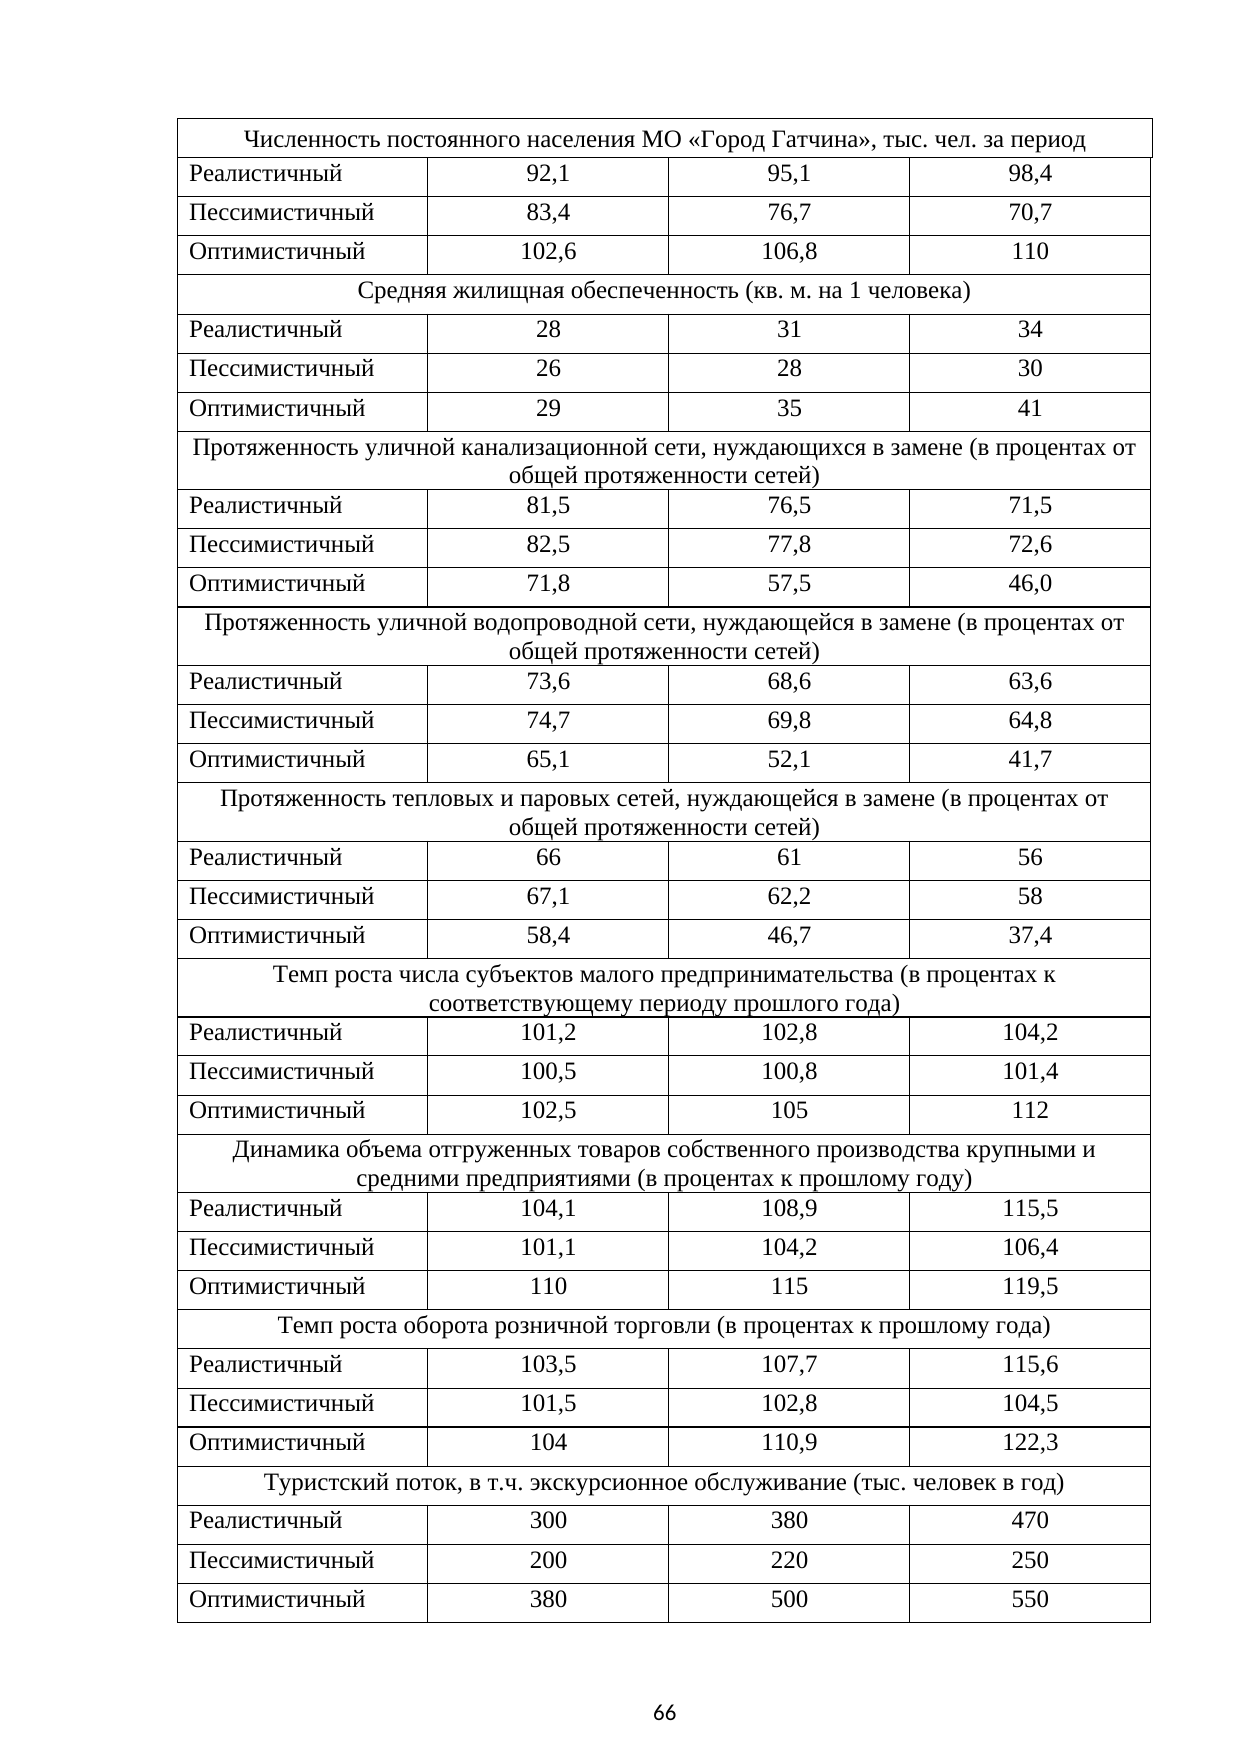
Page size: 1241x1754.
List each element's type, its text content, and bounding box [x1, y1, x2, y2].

table_cell 76,7 [669, 197, 909, 235]
table_cell 380 [428, 1584, 668, 1622]
table_cell Реалистичный [178, 1018, 427, 1055]
table_cell Оптимистичный [178, 568, 427, 606]
table_cell Оптимистичный [178, 393, 427, 431]
table_cell 92,1 [428, 158, 668, 196]
table_cell 104,1 [428, 1193, 668, 1231]
table_cell 102,8 [669, 1389, 909, 1426]
table_cell 41 [910, 393, 1150, 431]
table_cell 41,7 [910, 744, 1150, 782]
table_cell 100,5 [428, 1056, 668, 1094]
table_cell 115,6 [910, 1349, 1150, 1387]
table_cell Пессимистичный [178, 1389, 427, 1426]
table_cell 66 [428, 842, 668, 880]
table_cell 71,8 [428, 568, 668, 606]
table_cell 107,7 [669, 1349, 909, 1387]
table_cell 102,5 [428, 1096, 668, 1133]
table_cell Реалистичный [178, 666, 427, 704]
table_cell Реалистичный [178, 315, 427, 352]
table_cell Оптимистичный [178, 1096, 427, 1133]
table_cell 119,5 [910, 1271, 1150, 1309]
table_cell 106,4 [910, 1232, 1150, 1270]
table_cell 470 [910, 1506, 1150, 1544]
table_cell 65,1 [428, 744, 668, 782]
table_cell Численность постоянного населения МО «Город Гатчина», тыс. чел. за период [178, 119, 1152, 157]
table_cell 104,2 [910, 1018, 1150, 1055]
table_cell 37,4 [910, 920, 1150, 958]
table_cell 56 [910, 842, 1150, 880]
table_cell 115,5 [910, 1193, 1150, 1231]
table_cell 34 [910, 315, 1150, 352]
table_cell 61 [669, 842, 909, 880]
table_cell Пессимистичный [178, 1545, 427, 1583]
table_cell 380 [669, 1506, 909, 1544]
table_cell 62,2 [669, 881, 909, 919]
table_cell Оптимистичный [178, 1428, 427, 1466]
table_cell Реалистичный [178, 1506, 427, 1544]
table_cell 68,6 [669, 666, 909, 704]
table_cell 220 [669, 1545, 909, 1583]
table_cell 30 [910, 354, 1150, 392]
table_cell 58,4 [428, 920, 668, 958]
table_cell Оптимистичный [178, 1271, 427, 1309]
table_cell 28 [428, 315, 668, 352]
table_cell 105 [669, 1096, 909, 1133]
table_cell Оптимистичный [178, 236, 427, 274]
table_cell 102,8 [669, 1018, 909, 1055]
table_cell 26 [428, 354, 668, 392]
table_cell 550 [910, 1584, 1150, 1622]
table_cell 101,5 [428, 1389, 668, 1426]
table_cell 28 [669, 354, 909, 392]
table_cell Реалистичный [178, 1193, 427, 1231]
table_cell 46,0 [910, 568, 1150, 606]
table_cell 108,9 [669, 1193, 909, 1231]
table_cell Темп роста оборота розничной торговли (в процентах к прошлому года) [178, 1310, 1150, 1348]
table_cell Пессимистичный [178, 529, 427, 567]
table_cell 73,6 [428, 666, 668, 704]
table_cell Реалистичный [178, 1349, 427, 1387]
table_cell 101,2 [428, 1018, 668, 1055]
table_cell Темп роста числа субъектов малого предпринимательства (в процентах к соответствующему периоду прошлого года) [178, 959, 1150, 1016]
table_cell 104,5 [910, 1389, 1150, 1426]
table_cell 83,4 [428, 197, 668, 235]
table_cell Протяженность уличной водопроводной сети, нуждающейся в замене (в процентах от общей протяженности сетей) [178, 608, 1150, 665]
table_cell Реалистичный [178, 490, 427, 528]
table_cell 95,1 [669, 158, 909, 196]
table_cell 300 [428, 1506, 668, 1544]
table_cell 67,1 [428, 881, 668, 919]
table_cell 110 [910, 236, 1150, 274]
table_cell 101,1 [428, 1232, 668, 1270]
table_cell 250 [910, 1545, 1150, 1583]
table_cell Пессимистичный [178, 705, 427, 743]
table_cell Оптимистичный [178, 1584, 427, 1622]
table_cell 500 [669, 1584, 909, 1622]
table_cell 122,3 [910, 1428, 1150, 1466]
table_cell 200 [428, 1545, 668, 1583]
table_cell Пессимистичный [178, 1232, 427, 1270]
table_cell Динамика объема отгруженных товаров собственного производства крупными и средними предприятиями (в процентах к прошлому году) [178, 1135, 1150, 1192]
table_cell 76,5 [669, 490, 909, 528]
table_cell Протяженность уличной канализационной сети, нуждающихся в замене (в процентах от общей протяженности сетей) [178, 432, 1150, 489]
table_cell 98,4 [910, 158, 1150, 196]
table_cell 103,5 [428, 1349, 668, 1387]
table_cell Протяженность тепловых и паровых сетей, нуждающейся в замене (в процентах от общей протяженности сетей) [178, 783, 1150, 841]
table_cell 63,6 [910, 666, 1150, 704]
table_cell 70,7 [910, 197, 1150, 235]
table_cell 112 [910, 1096, 1150, 1133]
table_cell 110 [428, 1271, 668, 1309]
table_cell 77,8 [669, 529, 909, 567]
table_cell 31 [669, 315, 909, 352]
table_cell 106,8 [669, 236, 909, 274]
table_cell 71,5 [910, 490, 1150, 528]
table_cell 64,8 [910, 705, 1150, 743]
table_cell 100,8 [669, 1056, 909, 1094]
table_cell Туристский поток, в т.ч. экскурсионное обслуживание (тыс. человек в год) [178, 1467, 1150, 1504]
table_cell 52,1 [669, 744, 909, 782]
table_cell 104,2 [669, 1232, 909, 1270]
table_cell 74,7 [428, 705, 668, 743]
table_cell Оптимистичный [178, 744, 427, 782]
table_cell Оптимистичный [178, 920, 427, 958]
table_cell Пессимистичный [178, 354, 427, 392]
table_cell Реалистичный [178, 842, 427, 880]
table_cell 57,5 [669, 568, 909, 606]
table_cell 101,4 [910, 1056, 1150, 1094]
table_cell 35 [669, 393, 909, 431]
table_cell Реалистичный [178, 158, 427, 196]
table_cell 81,5 [428, 490, 668, 528]
table_cell Пессимистичный [178, 197, 427, 235]
table_cell 82,5 [428, 529, 668, 567]
table_cell 29 [428, 393, 668, 431]
table_cell Пессимистичный [178, 881, 427, 919]
table_cell 69,8 [669, 705, 909, 743]
table_cell 115 [669, 1271, 909, 1309]
table_cell 58 [910, 881, 1150, 919]
table_cell 110,9 [669, 1428, 909, 1466]
table_cell 102,6 [428, 236, 668, 274]
table_cell 46,7 [669, 920, 909, 958]
table_cell 104 [428, 1428, 668, 1466]
table_cell Пессимистичный [178, 1056, 427, 1094]
table_cell 72,6 [910, 529, 1150, 567]
table_cell Средняя жилищная обеспеченность (кв. м. на 1 человека) [178, 275, 1150, 313]
